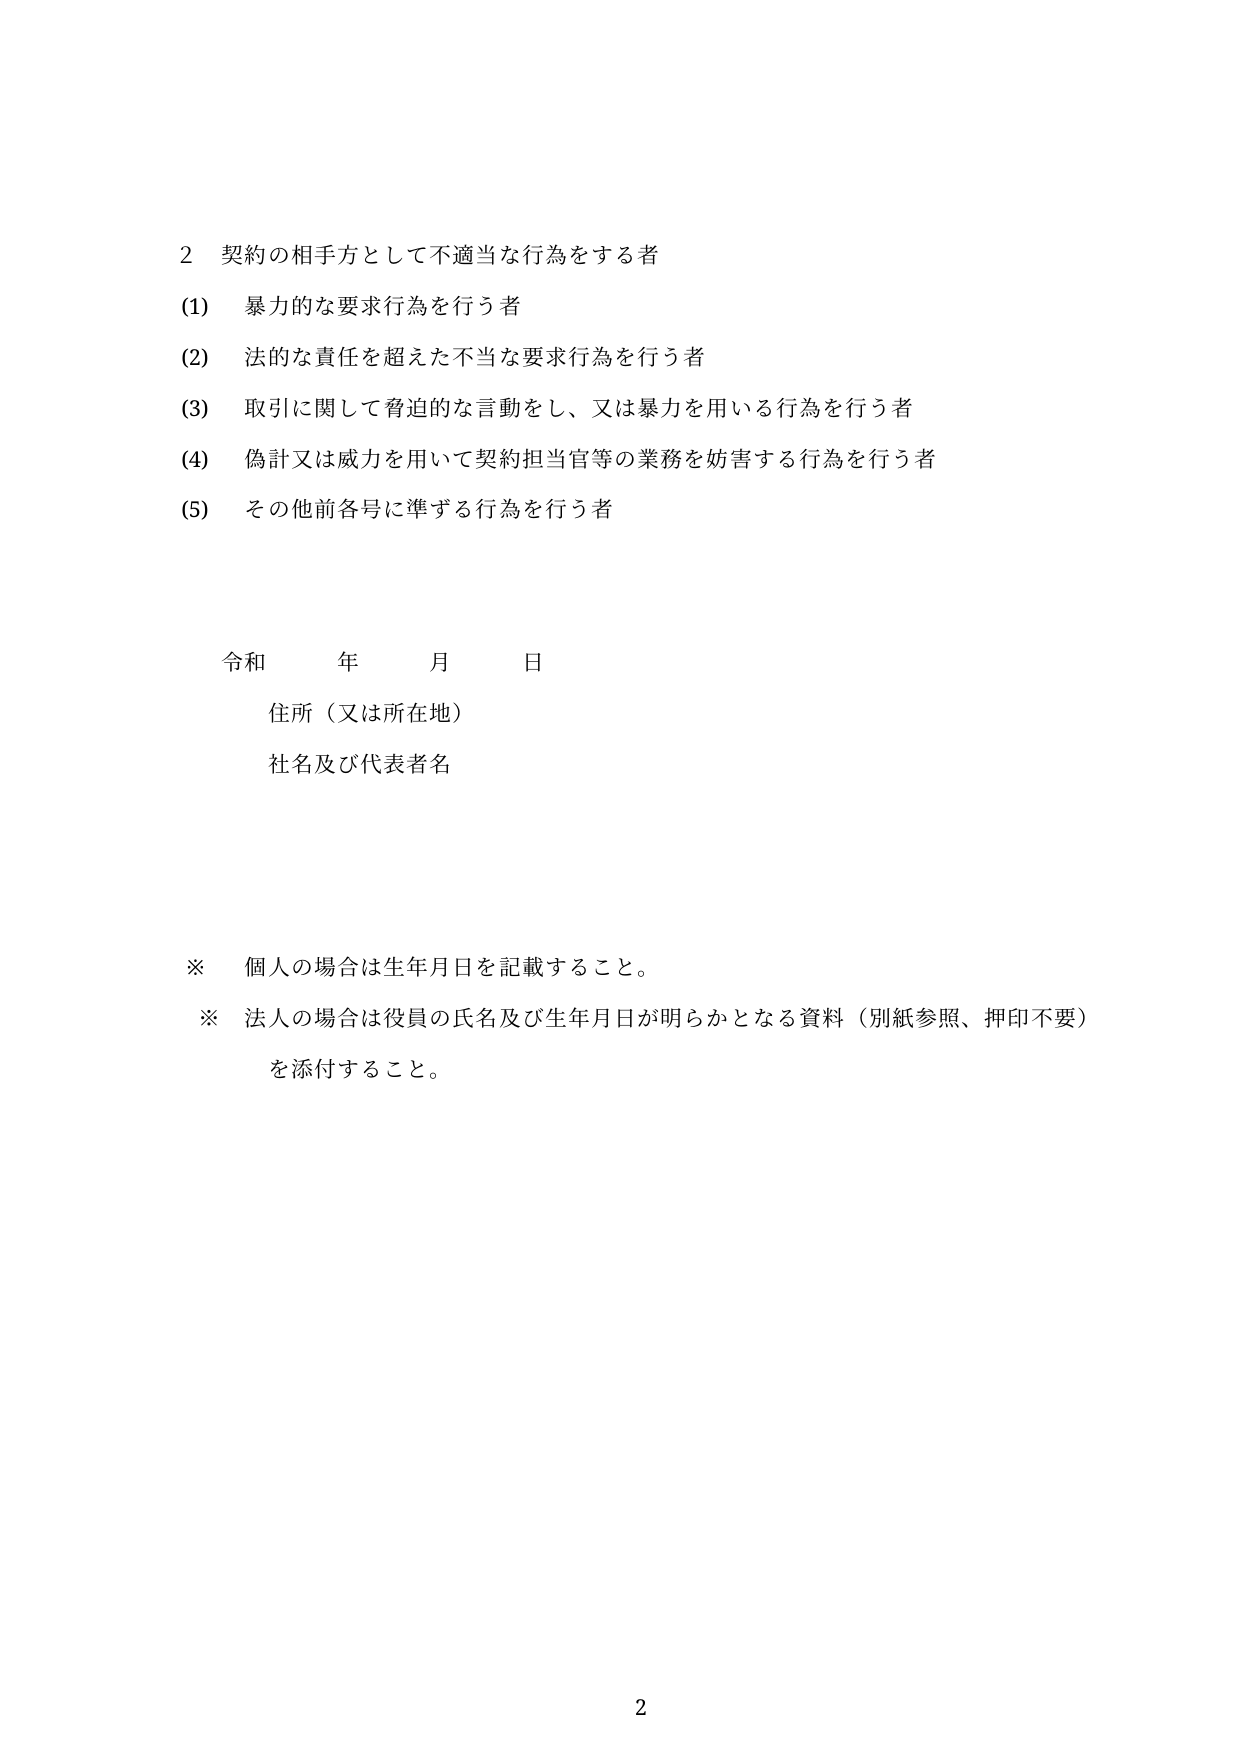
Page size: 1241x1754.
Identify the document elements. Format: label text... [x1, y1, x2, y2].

text 令和 年 月 日 [175, 636, 1100, 686]
text (1) 暴力的な要求行為を行う者 [175, 280, 1100, 331]
text (2) 法的な責任を超えた不当な要求行為を行う者 [175, 331, 1100, 381]
text ※ 個人の場合は生年月日を記載すること。 [175, 941, 1100, 991]
text (3) 取引に関して脅迫的な言動をし、又は暴力を用いる行為を行う者 [175, 381, 1100, 432]
text 社名及び代表者名 [175, 737, 1100, 788]
text ※ 法人の場合は役員の氏名及び生年月日が明らかとなる資料（別紙参照、押印不要）を添付すること。 [175, 991, 1100, 1093]
text ２ 契約の相手方として不適当な行為をする者 [175, 229, 1100, 280]
text (4) 偽計又は威力を用いて契約担当官等の業務を妨害する行為を行う者 [175, 432, 1100, 483]
text 住所（又は所在地） [175, 686, 1100, 737]
text (5) その他前各号に準ずる行為を行う者 [175, 483, 1100, 534]
